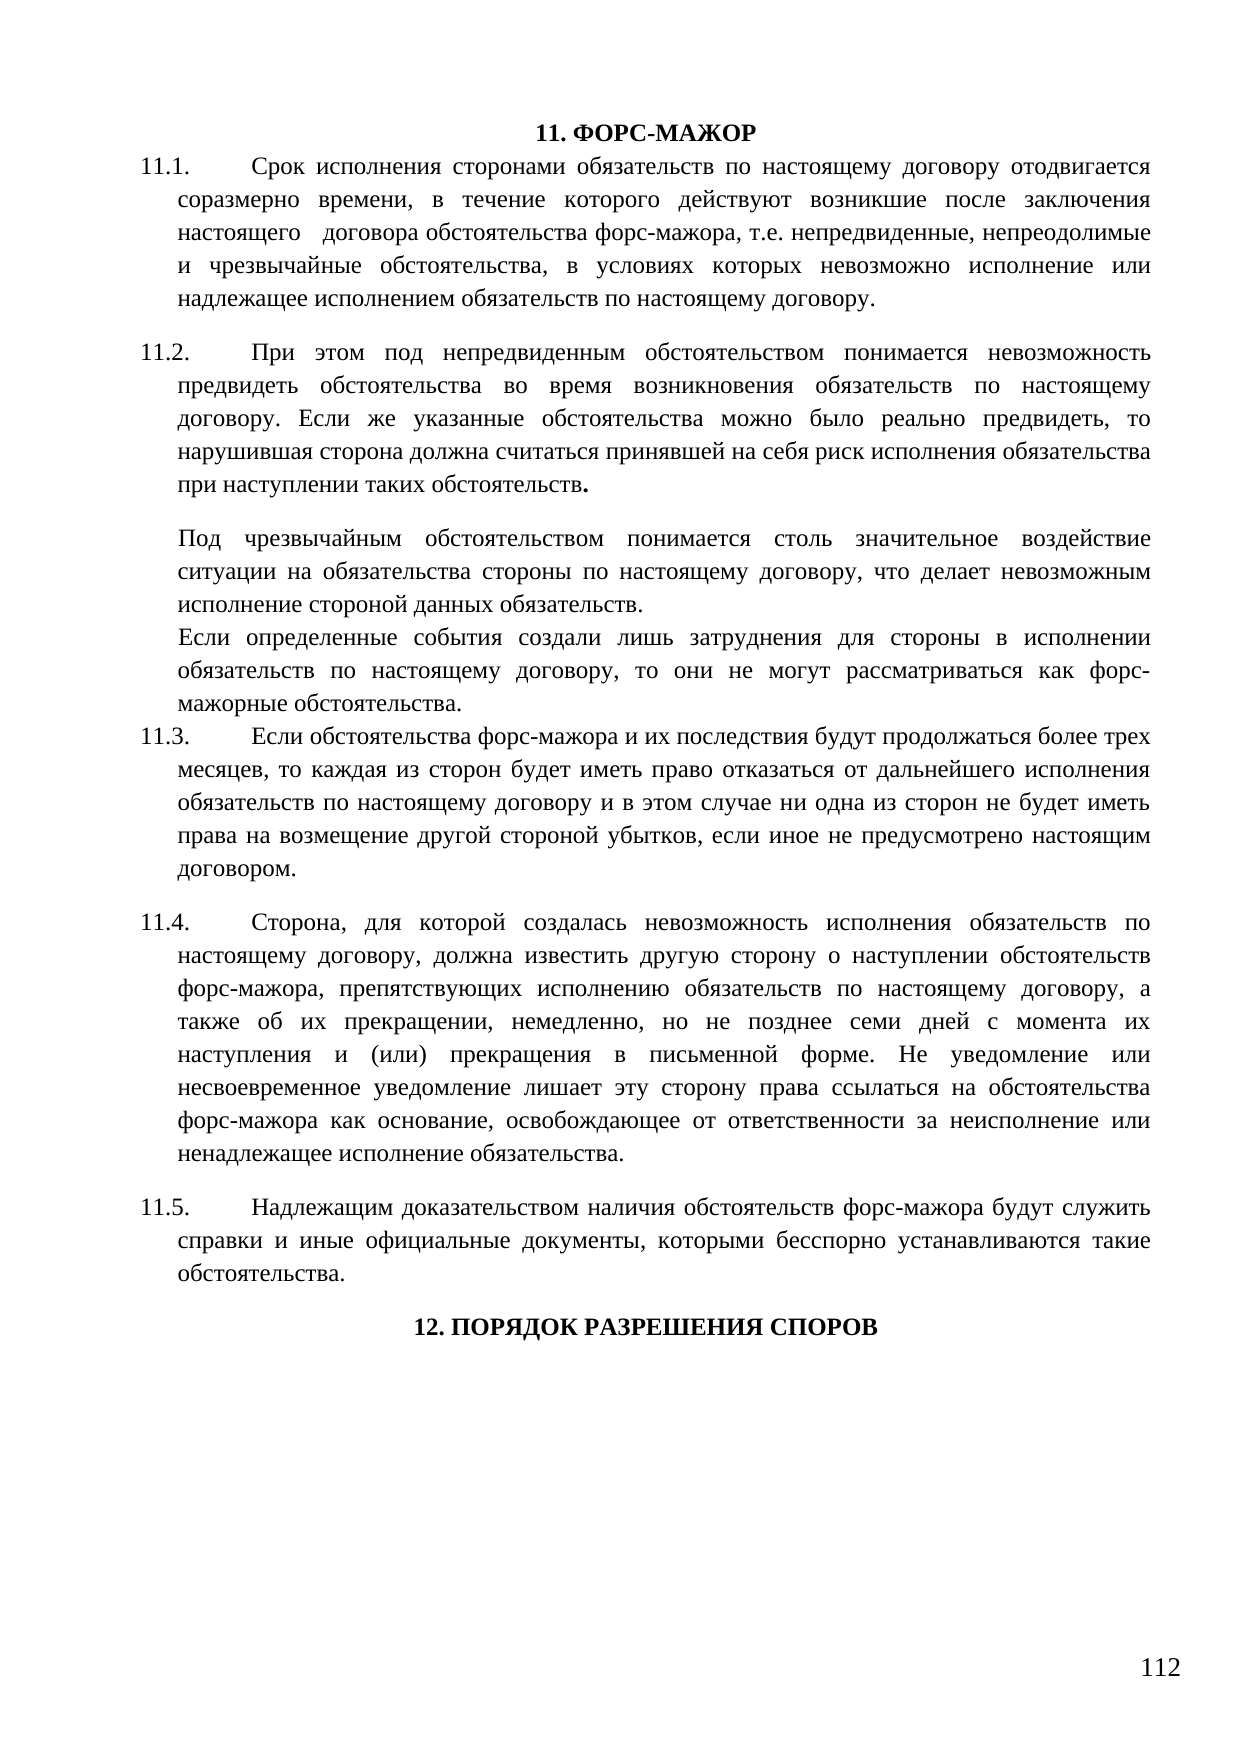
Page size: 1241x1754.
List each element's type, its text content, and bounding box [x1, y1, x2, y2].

list ФОРС-МАЖОР [140, 118, 1152, 147]
list Надлежащим доказательством наличия обстоятельств форс-мажора будут служить справки и иные официальные документы, которыми бесспорно устанавливаются такие обстоятельства. [140, 1192, 1152, 1287]
text Если определенные события создали лишь затруднения для стороны в исполнении обязательств по настоящему договору, то они не могут рассматриваться как форс-мажорные обстоятельства. [177, 622, 1152, 717]
text Под чрезвычайным обстоятельством понимается столь значительное воздействие ситуации на обязательства стороны по настоящему договору, что делает невозможным исполнение стороной данных обязательств. [177, 523, 1152, 618]
list Если обстоятельства форс-мажора и их последствия будут продолжаться более трех месяцев, то каждая из сторон будет иметь право отказаться от дальнейшего исполнения обязательств по настоящему договору и в этом случае ни одна из сторон не будет иметь права на возмещение другой стороной убытков, если иное не предусмотрено настоящим договором. [140, 721, 1152, 882]
list При этом под непредвиденным обстоятельством понимается невозможность предвидеть обстоятельства во время возникновения обязательств по настоящему договору. Если же указанные обстоятельства можно было реально предвидеть, то нарушившая сторона должна считаться принявшей на себя риск исполнения обязательства при наступлении таких обстоятельств. [140, 337, 1152, 498]
list Срок исполнения сторонами обязательств по настоящему договору отодвигается соразмерно времени, в течение которого действуют возникшие после заключения настоящего договора обстоятельства форс-мажора, т.е. непредвиденные, непреодолимые и чрезвычайные обстоятельства, в условиях которых невозможно исполнение или надлежащее исполнением обязательств по настоящему договору. [140, 151, 1152, 312]
list Сторона, для которой создалась невозможность исполнения обязательств по настоящему договору, должна известить другую сторону о наступлении обстоятельств форс-мажора, препятствующих исполнению обязательств по настоящему договору, а также об их прекращении, немедленно, но не позднее семи дней с момента их наступления и (или) прекращения в письменной форме. Не уведомление или несвоевременное уведомление лишает эту сторону права ссылаться на обстоятельства форс-мажора как основание, освобождающее от ответственности за неисполнение или ненадлежащее исполнение обязательства. [140, 907, 1152, 1167]
list ПОРЯДОК РАЗРЕШЕНИЯ СПОРОВ [140, 1312, 1152, 1341]
